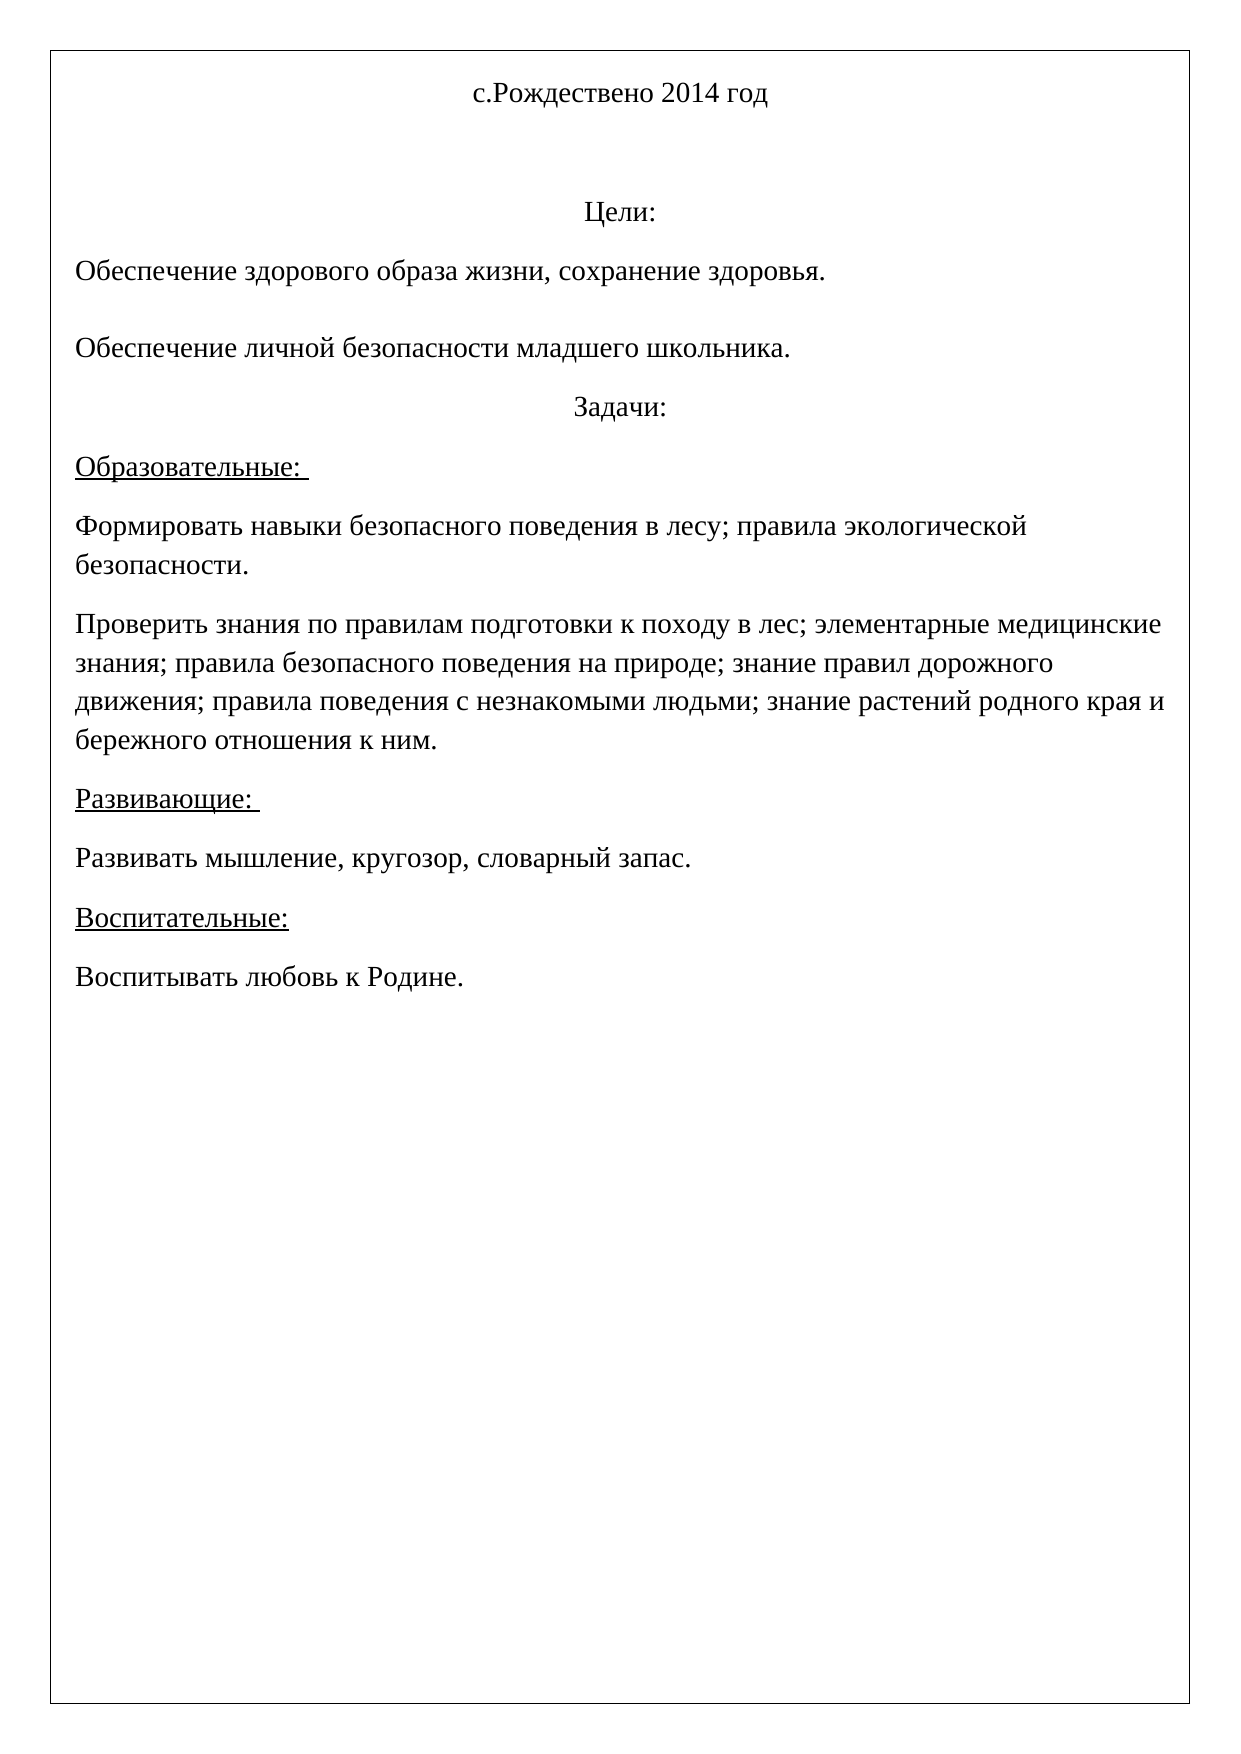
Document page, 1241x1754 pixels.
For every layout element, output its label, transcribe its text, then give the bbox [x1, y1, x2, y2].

text Цели: [75, 194, 1165, 227]
text Воспитательные: [75, 900, 1165, 933]
text Воспитывать любовь к Родине. [75, 959, 1165, 993]
text Формировать навыки безопасного поведения в лесу; правила экологической безопасности. [75, 508, 1165, 580]
text Развивающие: [75, 781, 1165, 815]
text Проверить знания по правилам подготовки к походу в лес; элементарные медицинские знания; правила безопасного поведения на природе; знание правил дорожного движения; правила поведения с незнакомыми людьми; знание растений родного края и бережного отношения к ним. [75, 606, 1165, 755]
text Образовательные: [75, 449, 1165, 482]
text Обеспечение здорового образа жизни, сохранение здоровья. Обеспечение личной безопасности младшего школьника. [75, 253, 1165, 364]
text с.Рождествено 2014 год [75, 75, 1165, 108]
text Задачи: [75, 389, 1165, 423]
text Развивать мышление, кругозор, словарный запас. [75, 841, 1165, 874]
